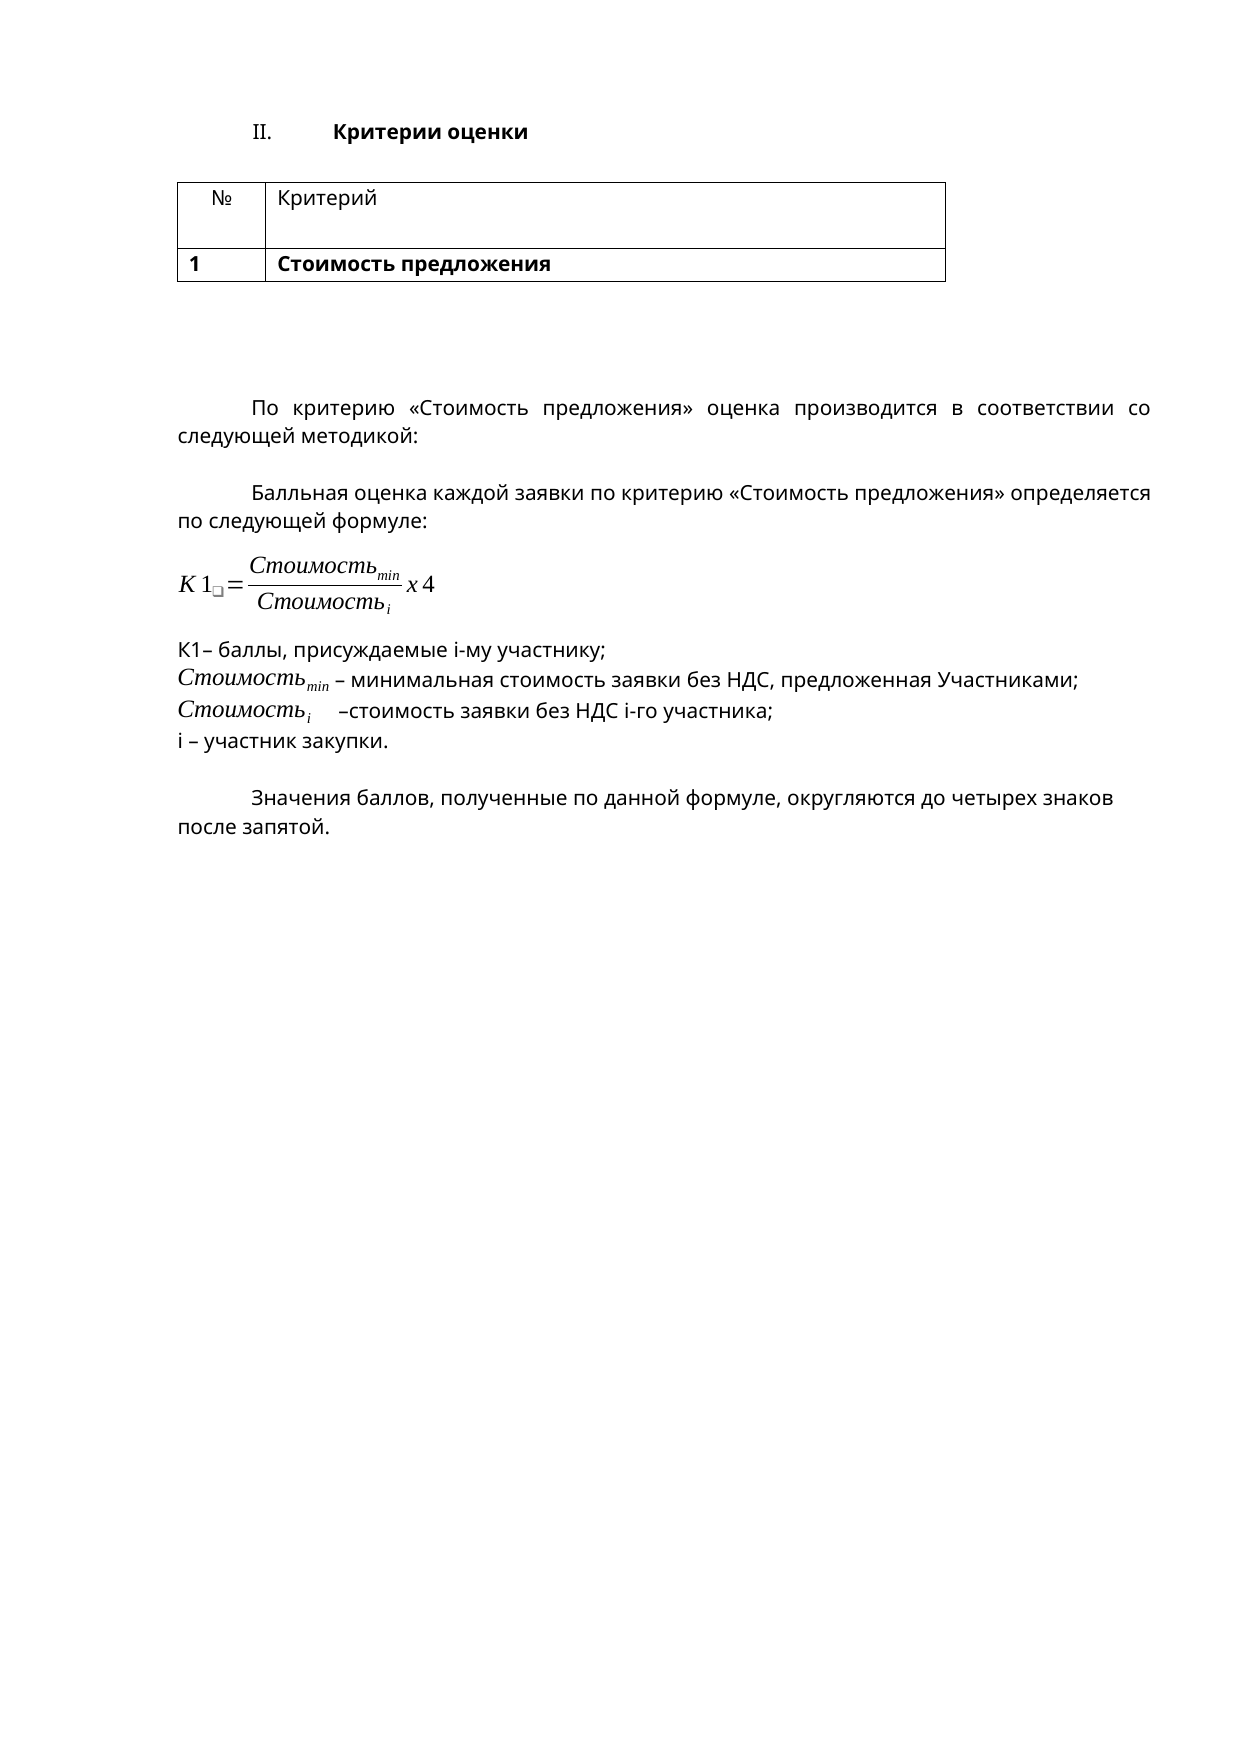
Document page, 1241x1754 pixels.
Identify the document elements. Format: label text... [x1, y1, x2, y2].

text –стоимость заявки без НДС i-го участника; [177, 695, 1152, 727]
text i – участник закупки. [177, 727, 1152, 755]
text Балльная оценка каждой заявки по критерию «Стоимость предложения» определяется по следующей формуле: [177, 478, 1152, 535]
table_header Критерий [266, 183, 945, 248]
list Критерии оценки [252, 117, 1152, 146]
table_cell Стоимость предложения [266, 249, 945, 281]
text К1– баллы, присуждаемые i-му участнику; [177, 635, 1152, 664]
table_cell 1 [178, 249, 265, 281]
text – минимальная стоимость заявки без НДС, предложенная Участниками; [177, 664, 1152, 695]
table_header № [178, 183, 265, 248]
text Значения баллов, полученные по данной формуле, округляются до четырех знаков после запятой. [177, 783, 1152, 840]
text По критерию «Стоимость предложения» оценка производится в соответствии со следующей методикой: [177, 393, 1152, 449]
